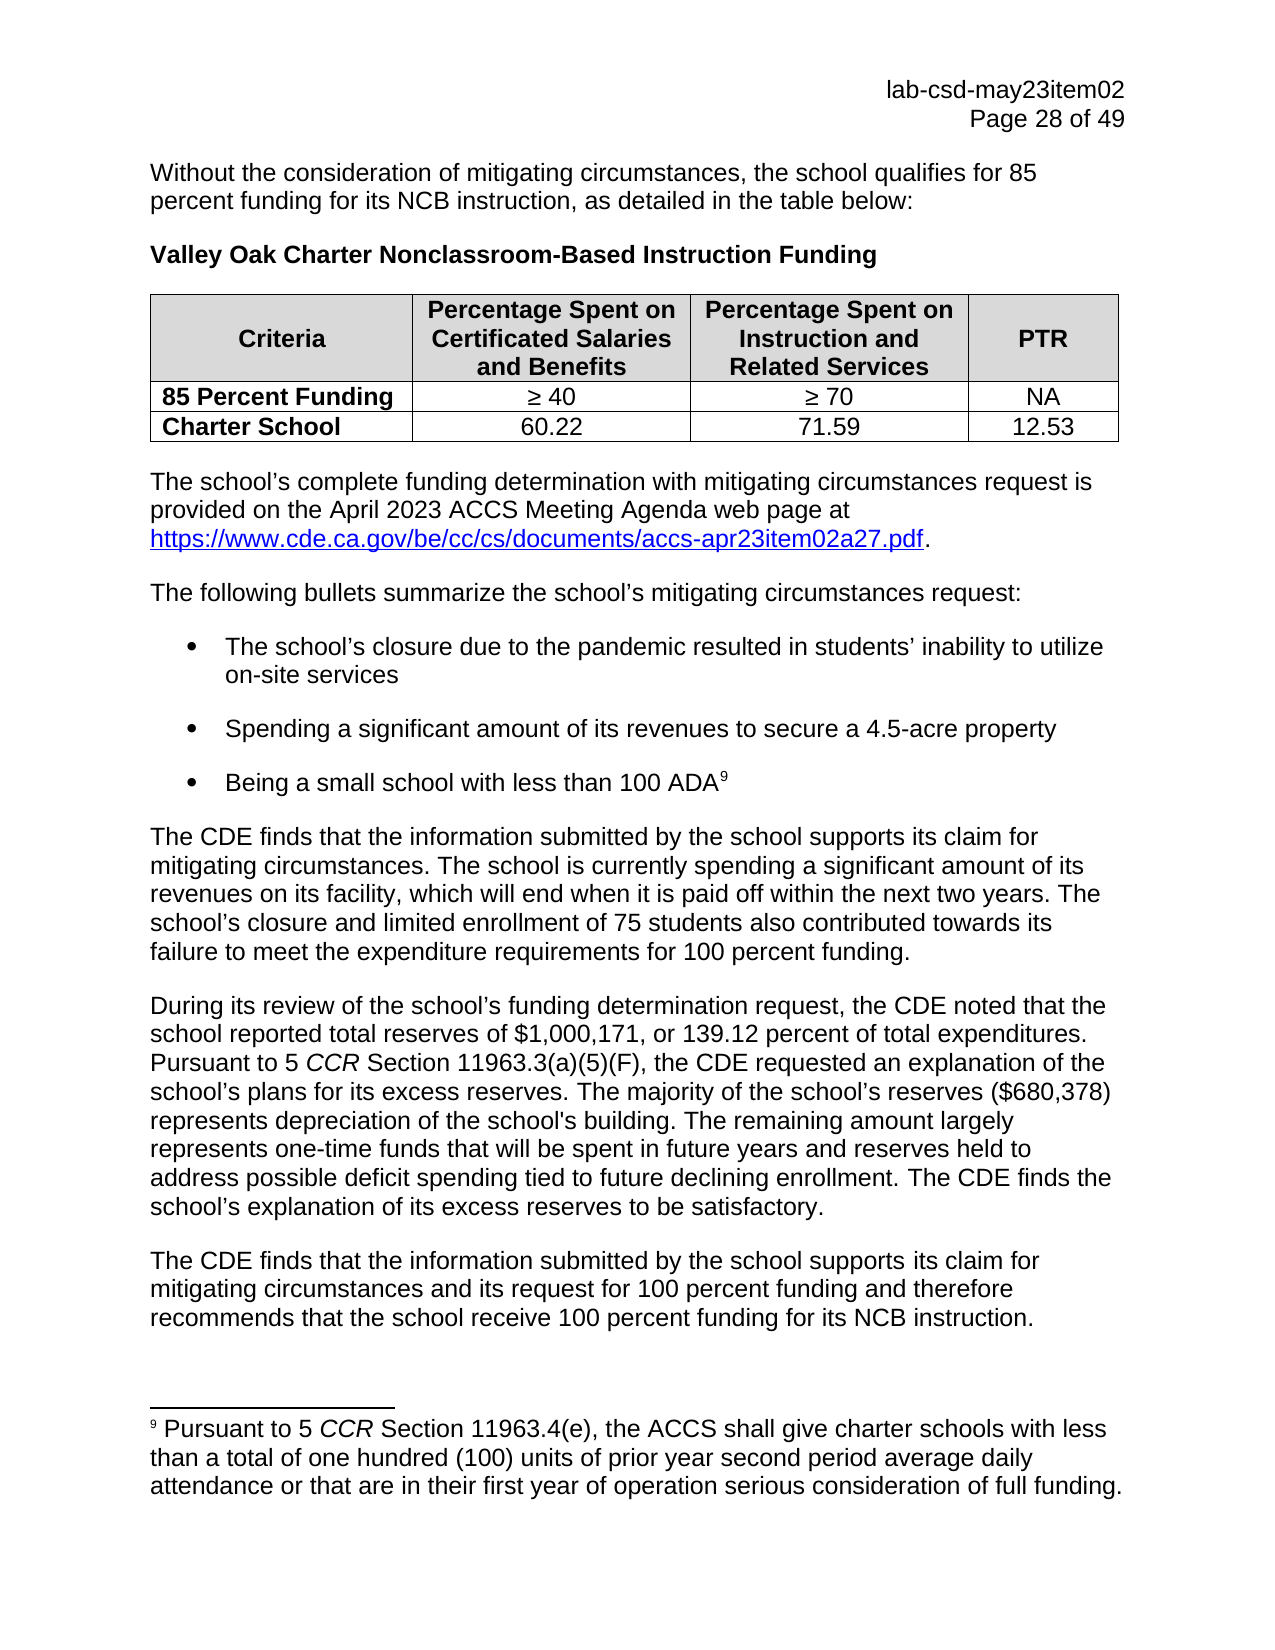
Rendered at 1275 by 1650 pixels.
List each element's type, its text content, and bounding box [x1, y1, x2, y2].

table_cell ≥ 40 [413, 382, 690, 411]
table_cell Charter School [151, 412, 412, 441]
table_cell 85 Percent Funding [151, 382, 412, 411]
text During its review of the school’s funding determination request, the CDE noted that the school reported total reserves of $1,000,171, or 139.12 percent of total expenditures. Pursuant to 5 CCR Section 11963.3(a)(5)(F), the CDE requested an explanation of the school’s plans for its excess reserves. The majority of the school’s reserves ($680,378) represents depreciation of the school's building. The remaining amount largely represents one-time funds that will be spent in future years and reserves held to address possible deficit spending tied to future declining enrollment. The CDE finds the school’s explanation of its excess reserves to be satisfactory. [150, 991, 1125, 1221]
text The CDE finds that the information submitted by the school supports its claim for mitigating circumstances and its request for 100 percent funding and therefore recommends that the school receive 100 percent funding for its NCB instruction. [150, 1246, 1125, 1332]
text The following bullets summarize the school’s mitigating circumstances request: [150, 578, 1125, 607]
text The school’s complete funding determination with mitigating circumstances request is provided on the April 2023 ACCS Meeting Agenda web page at https://www.cde.ca.gov/be/cc/cs/documents/accs-apr23item02a27.pdf. [150, 467, 1125, 553]
table_cell 12.53 [969, 412, 1118, 441]
text Valley Oak Charter Nonclassroom-Based Instruction Funding [150, 240, 1125, 269]
table_header Percentage Spent on Certificated Salaries and Benefits [413, 295, 690, 381]
table_cell ≥ 70 [691, 382, 968, 411]
table_cell 71.59 [691, 412, 968, 441]
table_cell NA [969, 382, 1118, 411]
table_cell 60.22 [413, 412, 690, 441]
list The school’s closure due to the pandemic resulted in students’ inability to utilize on-site services [187, 632, 1125, 689]
text The CDE finds that the information submitted by the school supports its claim for mitigating circumstances. The school is currently spending a significant amount of its revenues on its facility, which will end when it is paid off within the next two years. The school’s closure and limited enrollment of 75 students also contributed towards its failure to meet the expenditure requirements for 100 percent funding. [150, 822, 1125, 966]
list Spending a significant amount of its revenues to secure a 4.5-acre property [187, 714, 1125, 743]
table_header Percentage Spent on Instruction and Related Services [691, 295, 968, 381]
list Being a small school with less than 100 ADA [187, 768, 1125, 797]
table_header PTR [969, 295, 1118, 381]
text Without the consideration of mitigating circumstances, the school qualifies for 85 percent funding for its NCB instruction, as detailed in the table below: [150, 157, 1125, 215]
table_header Criteria [151, 295, 412, 381]
